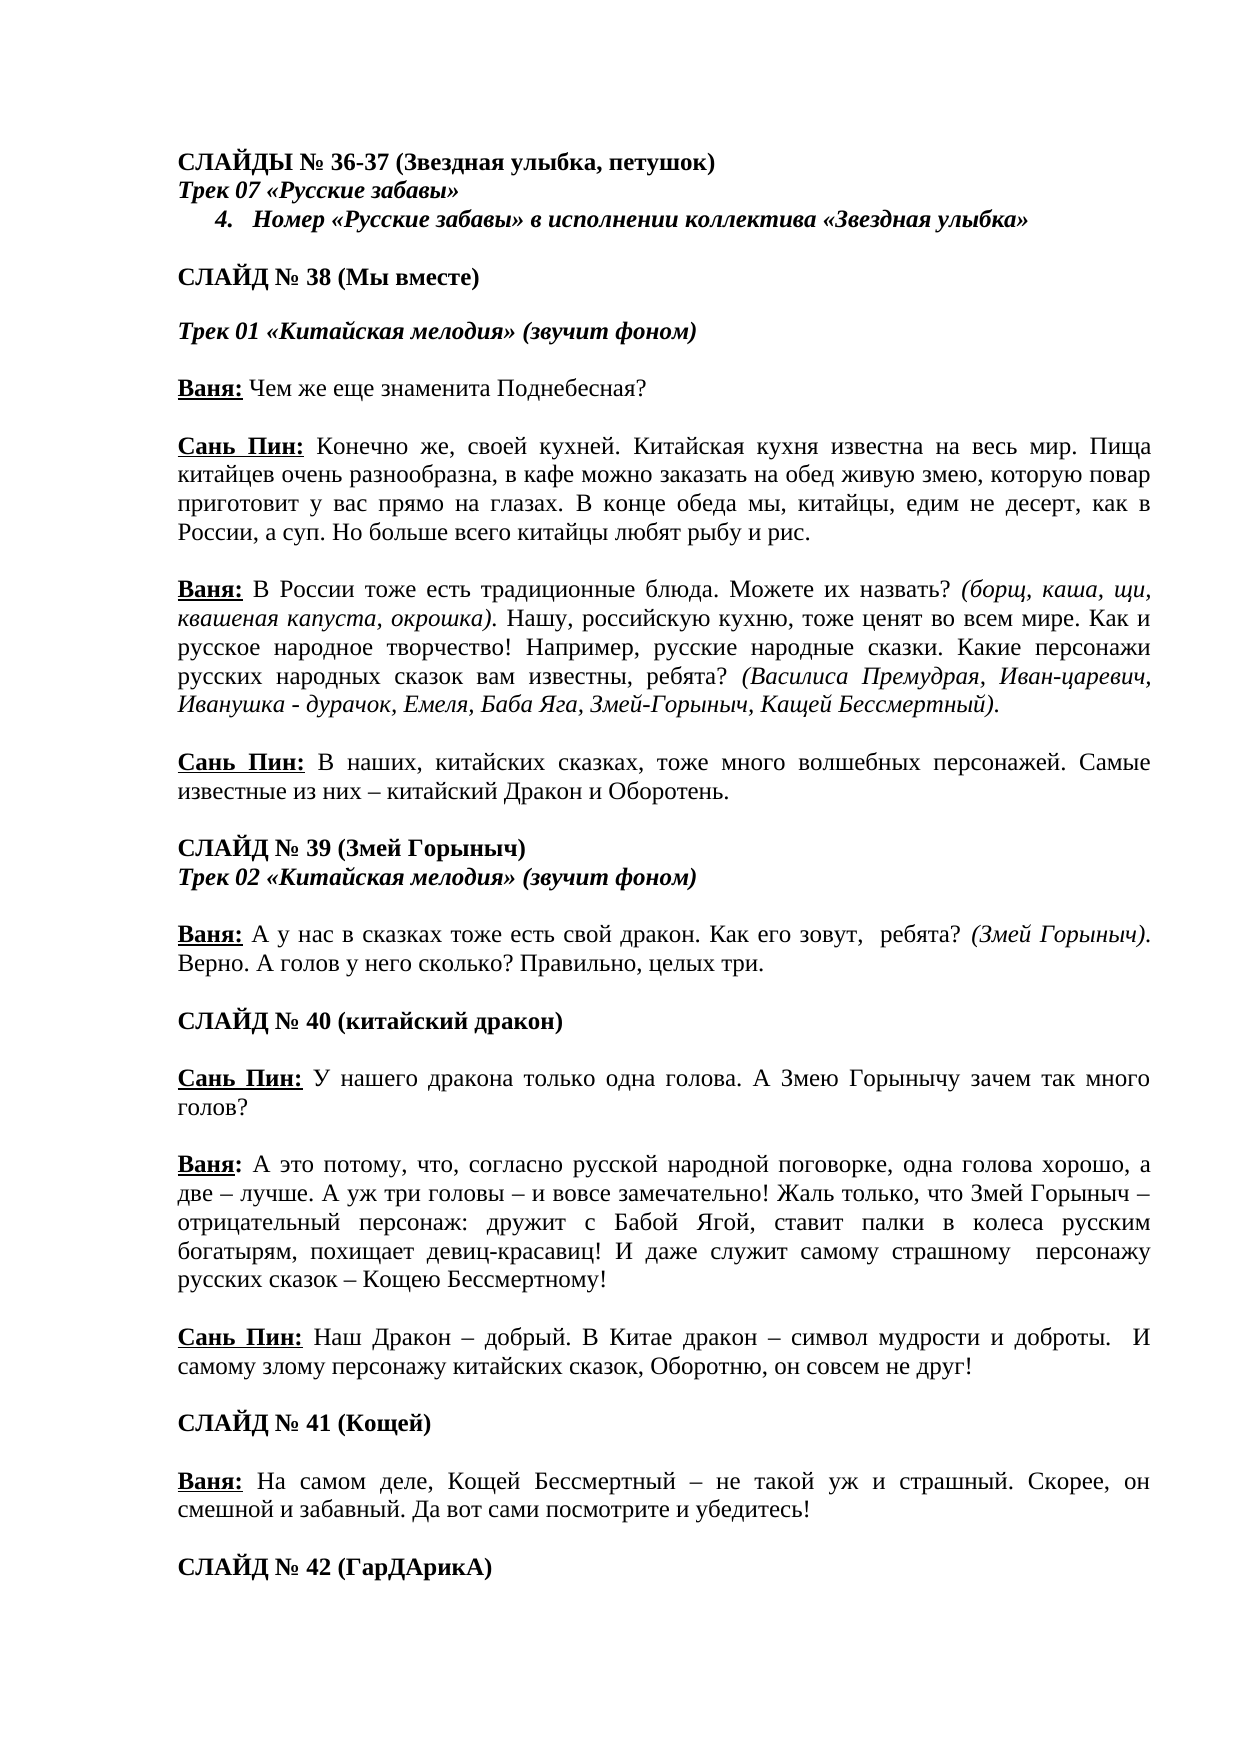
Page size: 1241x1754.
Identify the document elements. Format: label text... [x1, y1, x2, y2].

text Ваня: А это потому, что, согласно русской народной поговорке, одна голова хорошо, а две – лучше. А уж три головы – и вовсе замечательно! Жаль только, что Змей Горыныч – отрицательный персонаж: дружит с Бабой Ягой, ставит палки в колеса русским богатырям, похищает девиц-красавиц! И даже служит самому страшному персонажу русских сказок – Кощею Бессмертному! [177, 1149, 1152, 1293]
text СЛАЙД № 42 (ГарДАрикА) [177, 1552, 1152, 1581]
text Трек 07 «Русские забавы» [177, 176, 1152, 204]
text СЛАЙД № 40 (китайский дракон) [177, 1006, 1152, 1034]
text СЛАЙДЫ № 36-37 (Звездная улыбка, петушок) [177, 147, 1152, 176]
text СЛАЙД № 39 (Змей Горыныч) [177, 833, 1152, 862]
text Сань Пин: В наших, китайских сказках, тоже много волшебных персонажей. Самые известные из них – китайский Дракон и Оборотень. [177, 747, 1152, 804]
text Сань Пин: Наш Дракон – добрый. В Китае дракон – символ мудрости и доброты. И самому злому персонажу китайских сказок, Оборотню, он совсем не друг! [177, 1322, 1152, 1379]
list Номер «Русские забавы» в исполнении коллектива «Звездная улыбка» [215, 204, 1152, 233]
text Трек 02 «Китайская мелодия» (звучит фоном) [177, 862, 1152, 891]
text Ваня: А у нас в сказках тоже есть свой дракон. Как его зовут, ребята? (Змей Горыныч). Верно. А голов у него сколько? Правильно, целых три. [177, 919, 1152, 977]
text СЛАЙД № 41 (Кощей) [177, 1408, 1152, 1437]
text Трек 01 «Китайская мелодия» (звучит фоном) [177, 316, 1152, 344]
text СЛАЙД № 38 (Мы вместе) [177, 262, 1152, 291]
text Ваня: В России тоже есть традиционные блюда. Можете их назвать? (борщ, каша, щи, квашеная капуста, окрошка). Нашу, российскую кухню, тоже ценят во всем мире. Как и русское народное творчество! Например, русские народные сказки. Какие персонажи русских народных сказок вам известны, ребята? (Василиса Премудрая, Иван-царевич, Иванушка - дурачок, Емеля, Баба Яга, Змей-Горыныч, Кащей Бессмертный). [177, 574, 1152, 718]
text Сань Пин: Конечно же, своей кухней. Китайская кухня известна на весь мир. Пища китайцев очень разнообразна, в кафе можно заказать на обед живую змею, которую повар приготовит у вас прямо на глазах. В конце обеда мы, китайцы, едим не десерт, как в России, а суп. Но больше всего китайцы любят рыбу и рис. [177, 431, 1152, 546]
text Сань Пин: У нашего дракона только одна голова. А Змею Горынычу зачем так много голов? [177, 1063, 1152, 1121]
text Ваня: Чем же еще знаменита Поднебесная? [177, 373, 1152, 402]
text Ваня: На самом деле, Кощей Бессмертный – не такой уж и страшный. Скорее, он смешной и забавный. Да вот сами посмотрите и убедитесь! [177, 1466, 1152, 1523]
